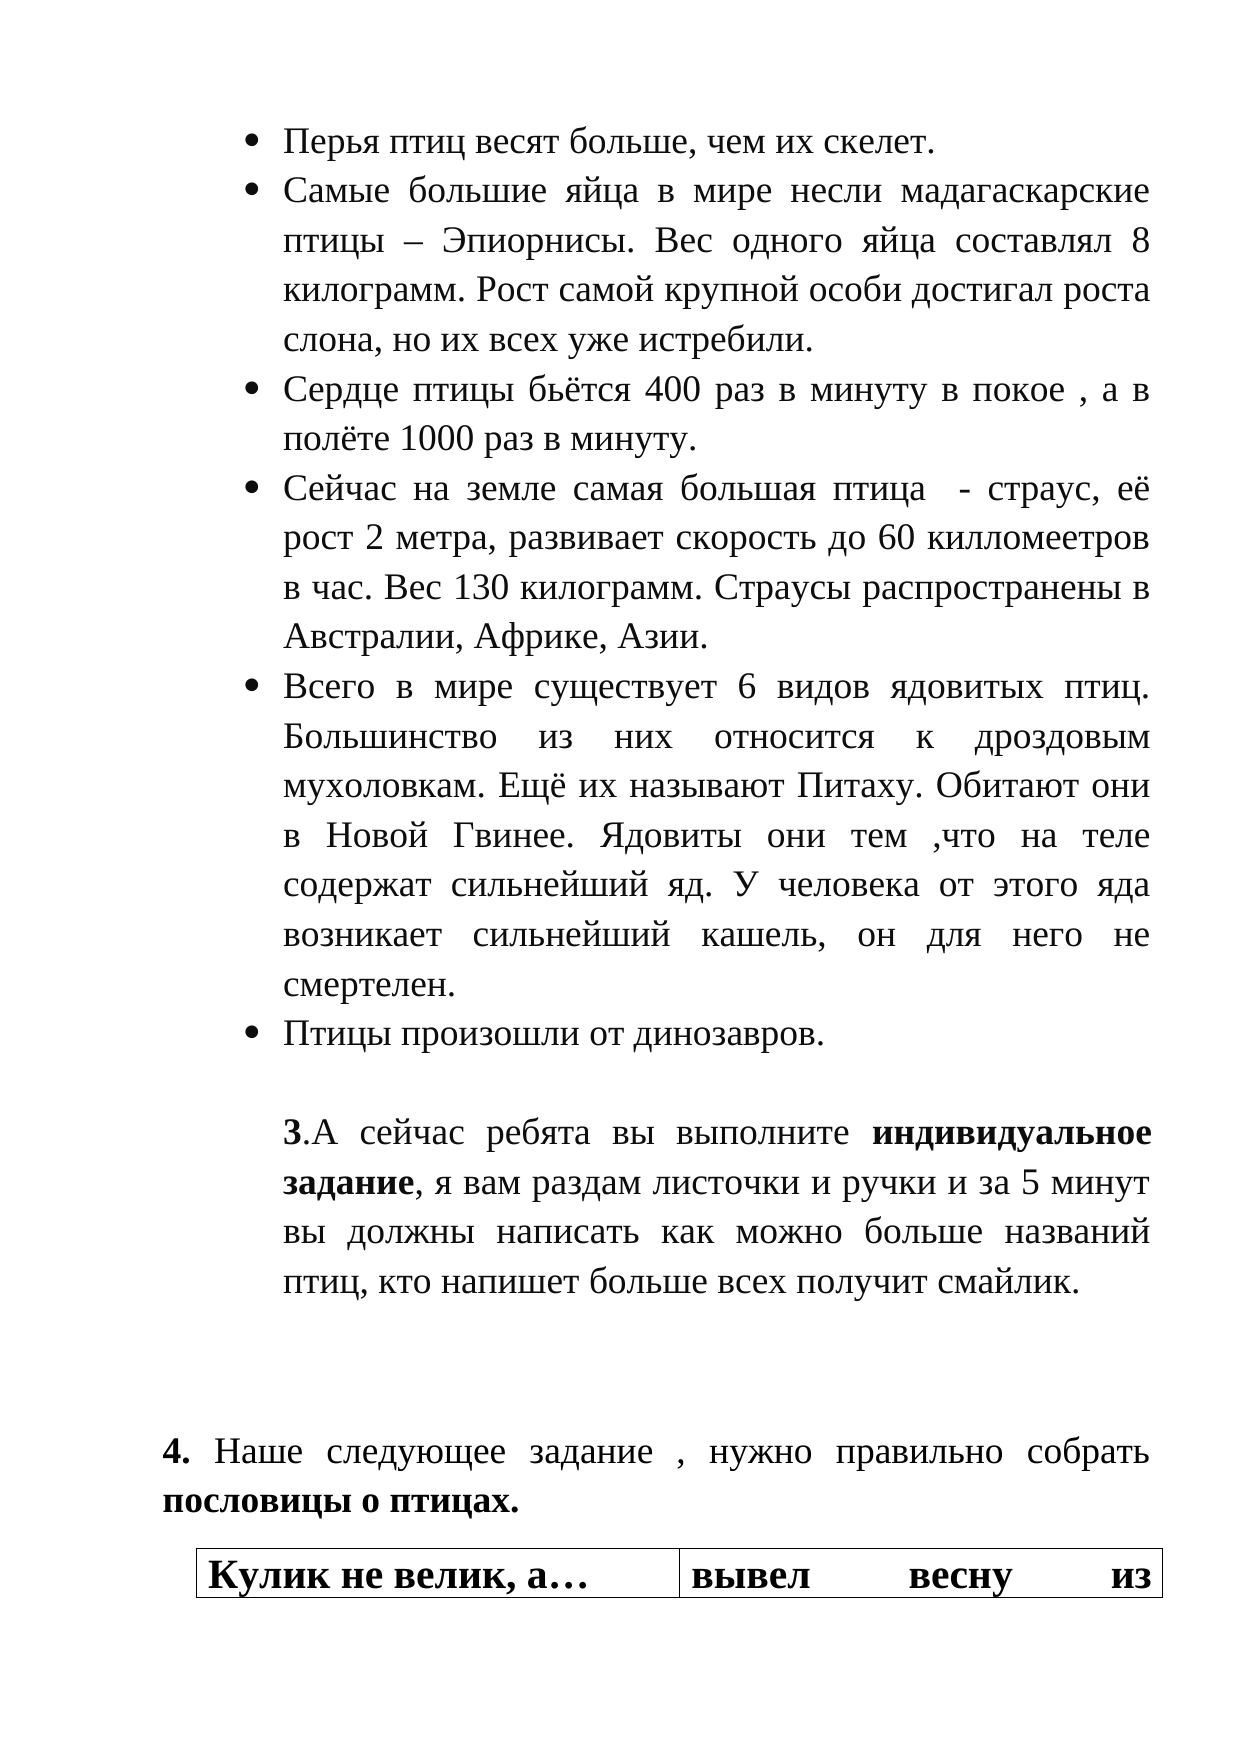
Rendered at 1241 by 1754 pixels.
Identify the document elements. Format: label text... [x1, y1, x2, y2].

list Сердце птицы бьётся 400 раз в минуту в покое , а в полёте 1000 раз в минуту. [245, 366, 1152, 459]
list Птицы произошли от динозавров. [245, 1011, 1152, 1054]
list Всего в мире существует 6 видов ядовитых птиц. Большинство из них относится к дроздовым мухоловкам. Ещё их называют Питаху. Обитают они в Новой Гвинее. Ядовиты они тем ,что на теле содержат сильнейший яд. У человека от этого яда возникает сильнейший кашель, он для него не смертелен. [245, 663, 1152, 1004]
list Перья птиц весят больше, чем их скелет. [245, 118, 1152, 161]
list Сейчас на земле самая большая птица - страус, её рост 2 метра, развивает скорость до 60 килломеетров в час. Вес 130 килограмм. Страусы распространены в Австралии, Африке, Азии. [245, 465, 1152, 657]
text 4. Наше следующее задание , нужно правильно собрать пословицы о птицах. [162, 1428, 1152, 1521]
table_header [680, 1549, 1162, 1597]
table_header Кулик не велик, а… [197, 1549, 679, 1597]
list 3.А сейчас ребята вы выполните индивидуальное задание, я вам раздам листочки и ручки и за 5 минут вы должны написать как можно больше названий птиц, кто напишет больше всех получит смайлик. [283, 1110, 1152, 1302]
list Самые большие яйца в мире несли мадагаскарские птицы – Эпиорнисы. Вес одного яйца составлял 8 килограмм. Рост самой крупной особи достигал роста слона, но их всех уже истребили. [245, 168, 1152, 359]
